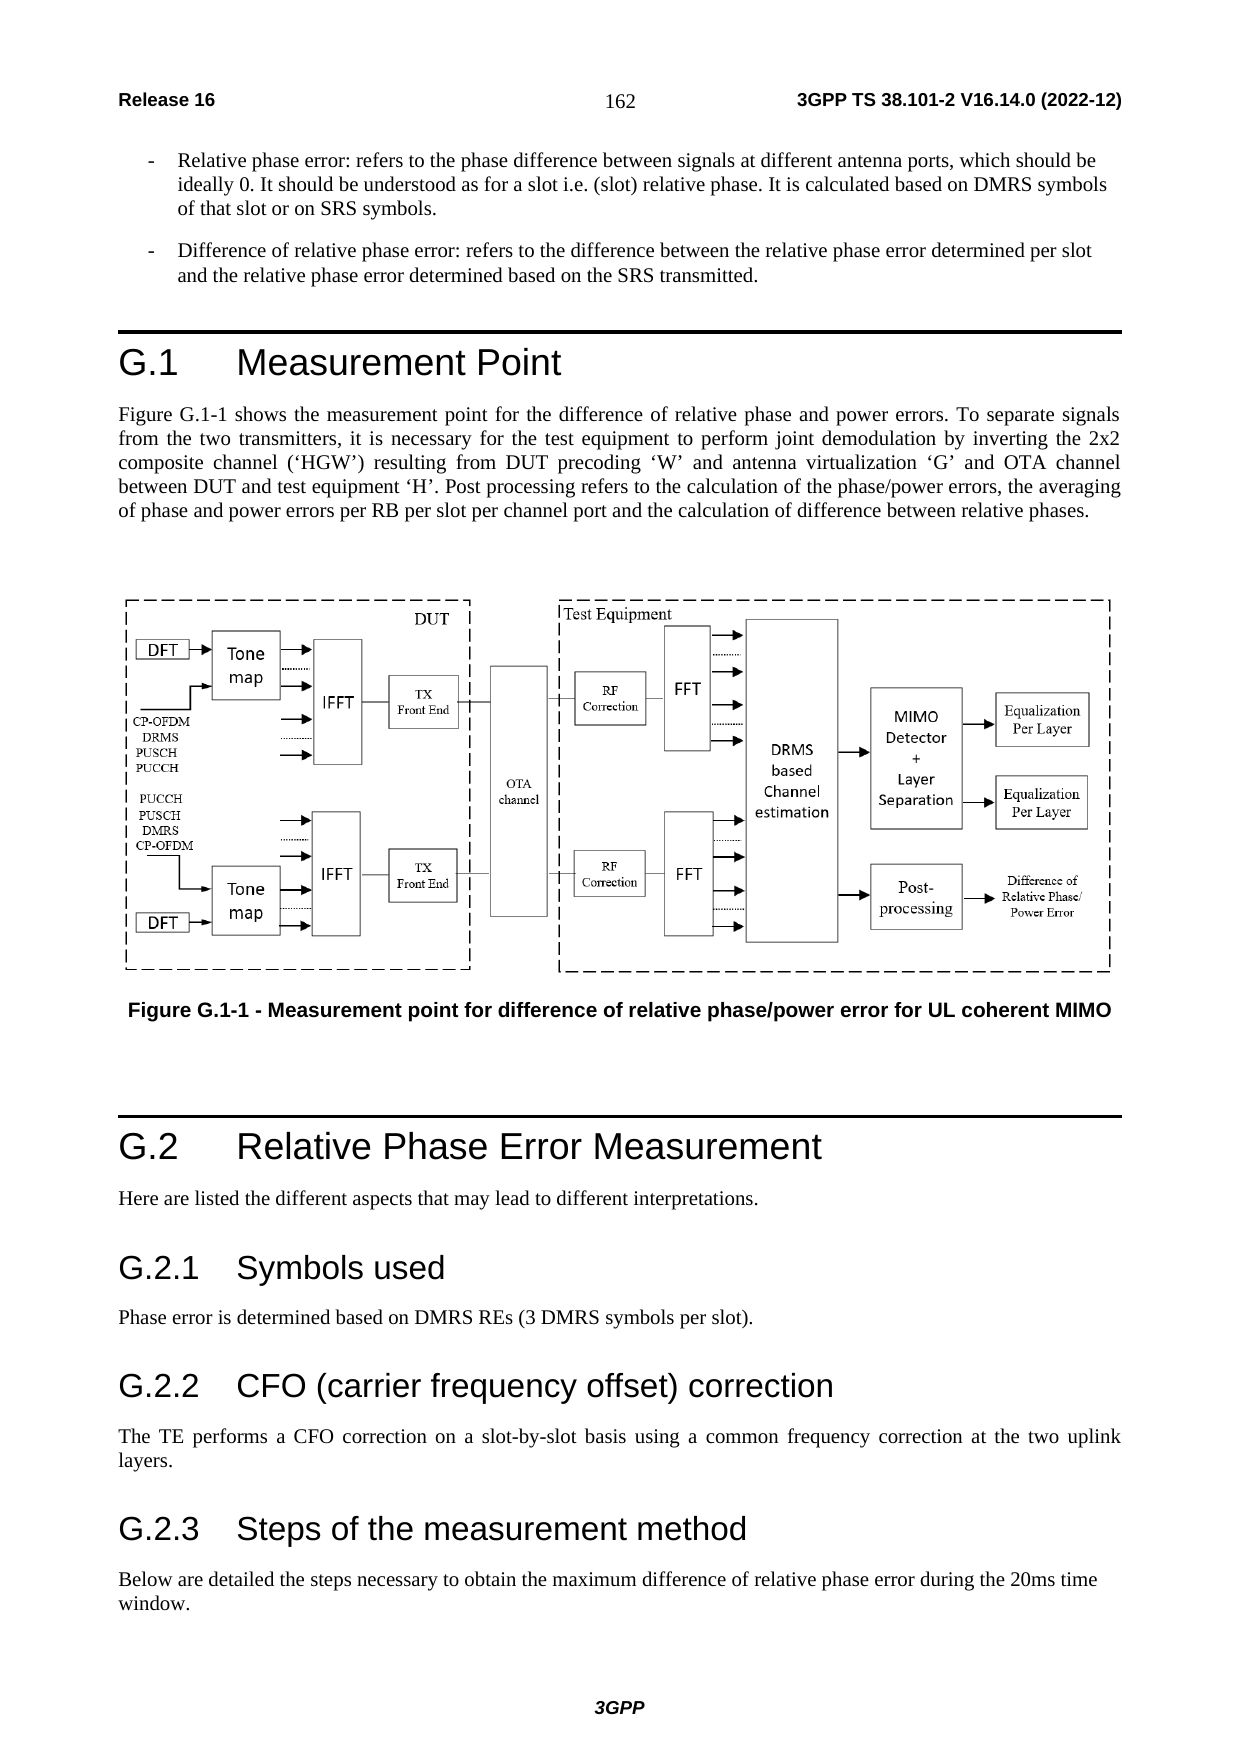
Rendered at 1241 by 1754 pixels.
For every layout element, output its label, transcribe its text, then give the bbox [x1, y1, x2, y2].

text Figure G.1-1 shows the measurement point for the difference of relative phase and power errors. To separate signals from the two transmitters, it is necessary for the test equipment to perform joint demodulation by inverting the 2x2 composite channel (‘HGW’) resulting from DUT precoding ‘W’ and antenna virtualization ‘G’ and OTA channel between DUT and test equipment ‘H’. Post processing refers to the calculation of the phase/power errors, the averaging of phase and power errors per RB per slot per channel port and the calculation of difference between relative phases. [118, 402, 1122, 522]
subtitle G.2 Relative Phase Error Measurement [118, 1118, 1122, 1167]
text Here are listed the different aspects that may lead to different interpretations. [118, 1186, 1122, 1210]
text Below are detailed the steps necessary to obtain the maximum difference of relative phase error during the 20ms time window. [118, 1567, 1122, 1615]
text - Difference of relative phase error: refers to the difference between the relative phase error determined per slot and the relative phase error determined based on the SRS transmitted. [148, 238, 1122, 287]
text Phase error is determined based on DMRS REs (3 DMRS symbols per slot). [118, 1305, 1122, 1329]
subtitle G.1 Measurement Point [118, 334, 1122, 383]
subtitle G.2.1 Symbols used [118, 1248, 1122, 1286]
subtitle G.2.3 Steps of the measurement method [118, 1509, 1122, 1548]
text The TE performs a CFO correction on a slot-by-slot basis using a common frequency correction at the two uplink layers. [118, 1424, 1122, 1472]
subtitle G.2.2 CFO (carrier frequency offset) correction [118, 1367, 1122, 1405]
text Figure G.1-1 - Measurement point for difference of relative phase/power error for UL coherent MIMO [118, 998, 1122, 1022]
text - Relative phase error: refers to the phase difference between signals at different antenna ports, which should be ideally 0. It should be understood as for a slot i.e. (slot) relative phase. It is calculated based on DMRS symbols of that slot or on SRS symbols. [148, 147, 1122, 220]
picture [118, 589, 1123, 980]
